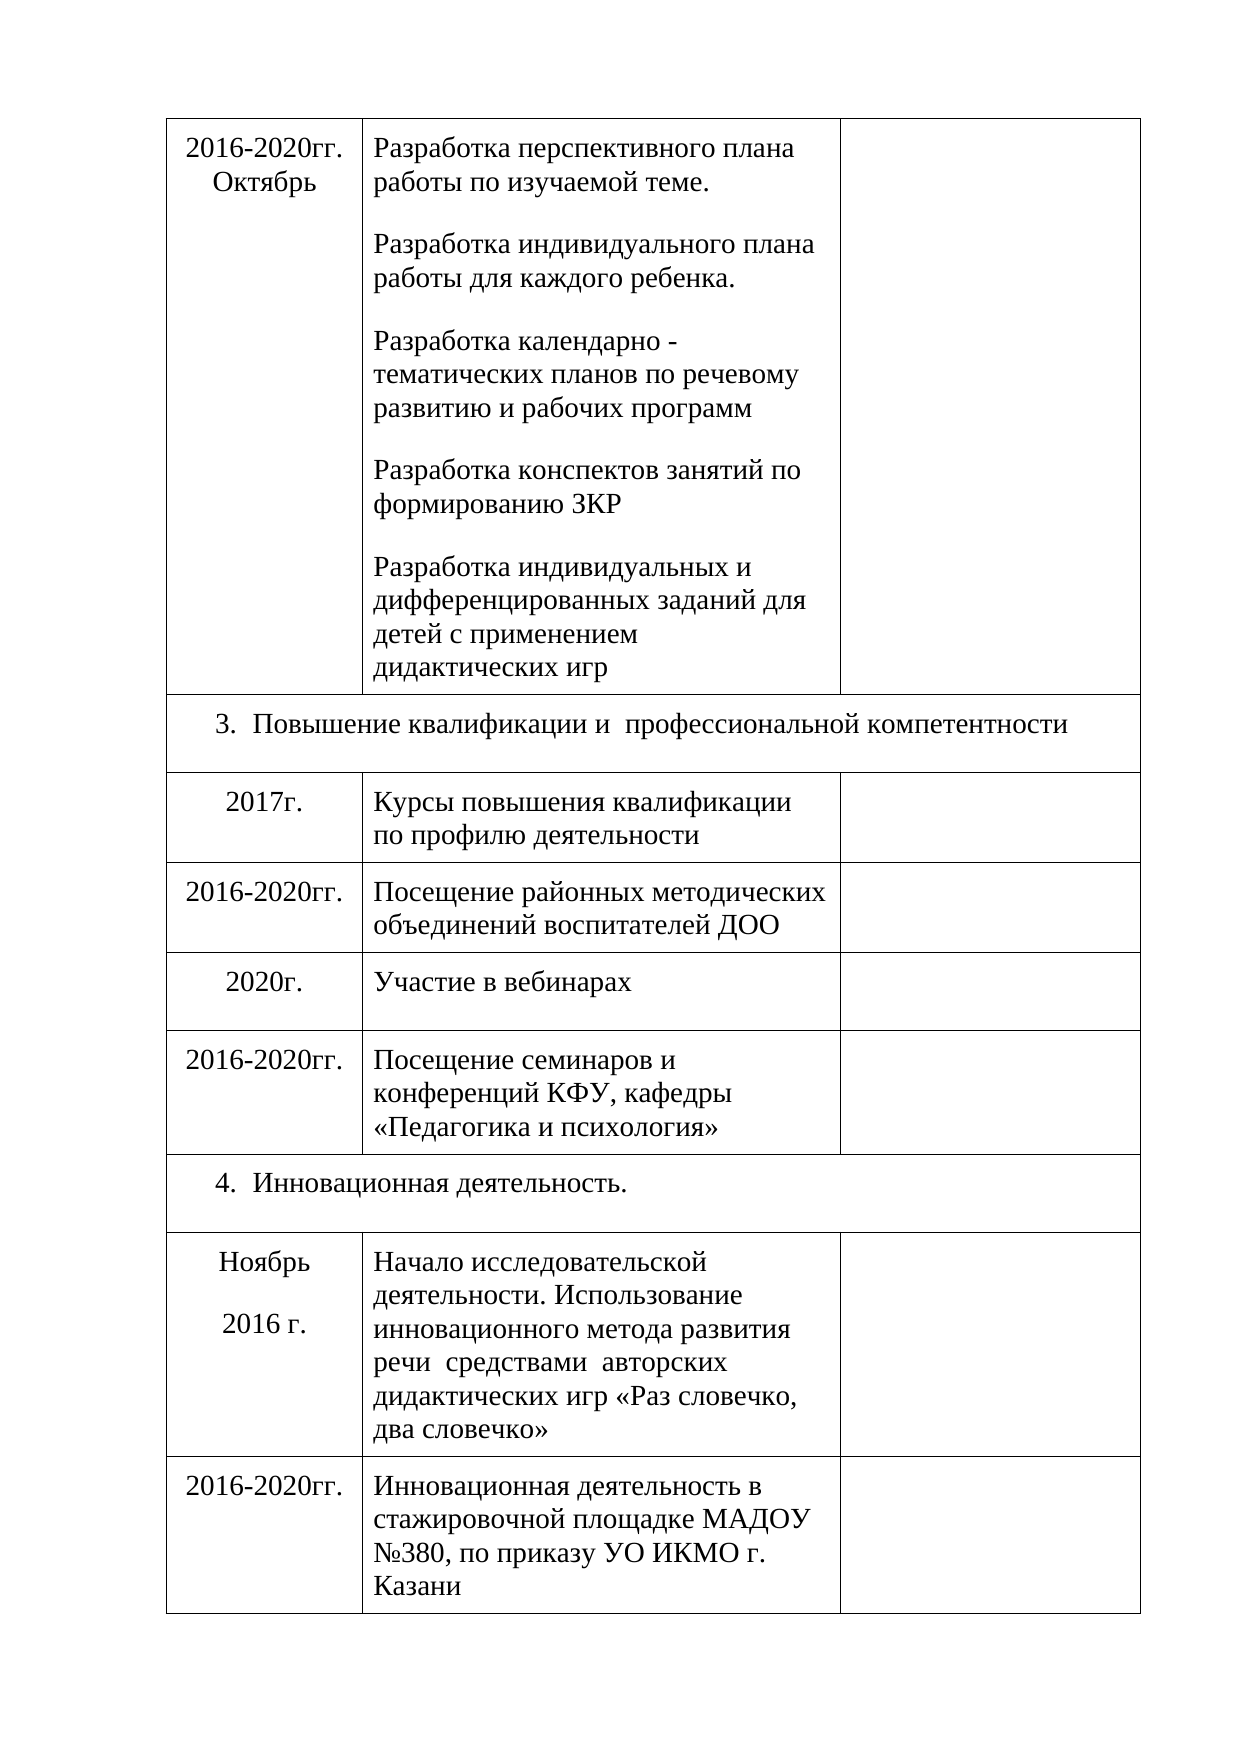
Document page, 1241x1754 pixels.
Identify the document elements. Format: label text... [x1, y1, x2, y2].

table_cell Посещение семинаров и конференций КФУ, кафедры «Педагогика и психология» [363, 1031, 840, 1153]
table_cell 2016-2020гг. Октябрь [167, 119, 362, 694]
table_cell [841, 119, 1140, 694]
table_cell Повышение квалификации и профессиональной компетентности [167, 695, 1140, 772]
table_cell 2016-2020гг. [167, 1031, 362, 1153]
table_cell Инновационная деятельность. [167, 1155, 1140, 1232]
table_cell Посещение районных методических объединений воспитателей ДОО [363, 863, 840, 952]
table_cell [841, 1031, 1140, 1153]
table_cell [841, 863, 1140, 952]
table_cell Ноябрь 2016 г. [167, 1233, 362, 1456]
table_cell Курсы повышения квалификации по профилю деятельности [363, 773, 840, 862]
table_cell Начало исследовательской деятельности. Использование инновационного метода развития речи средствами авторских дидактических игр «Раз словечко, два словечко» [363, 1233, 840, 1456]
table_cell Разработка перспективного плана работы по изучаемой теме. Разработка индивидуального плана работы для каждого ребенка. Разработка календарно - тематических планов по речевому развитию и рабочих программ Разработка конспектов занятий по формированию ЗКР Разработка индивидуальных и дифференцированных заданий для детей с применением дидактических игр [363, 119, 840, 694]
table_cell [841, 1233, 1140, 1456]
table_cell [841, 1457, 1140, 1613]
table_cell [841, 953, 1140, 1030]
table_cell 2017г. [167, 773, 362, 862]
table_cell Участие в вебинарах [363, 953, 840, 1030]
table_cell 2016-2020гг. [167, 863, 362, 952]
table_cell [841, 773, 1140, 862]
table_cell 2016-2020гг. [167, 1457, 362, 1613]
table_cell Инновационная деятельность в стажировочной площадке МАДОУ №380, по приказу УО ИКМО г. Казани [363, 1457, 840, 1613]
table_cell 2020г. [167, 953, 362, 1030]
